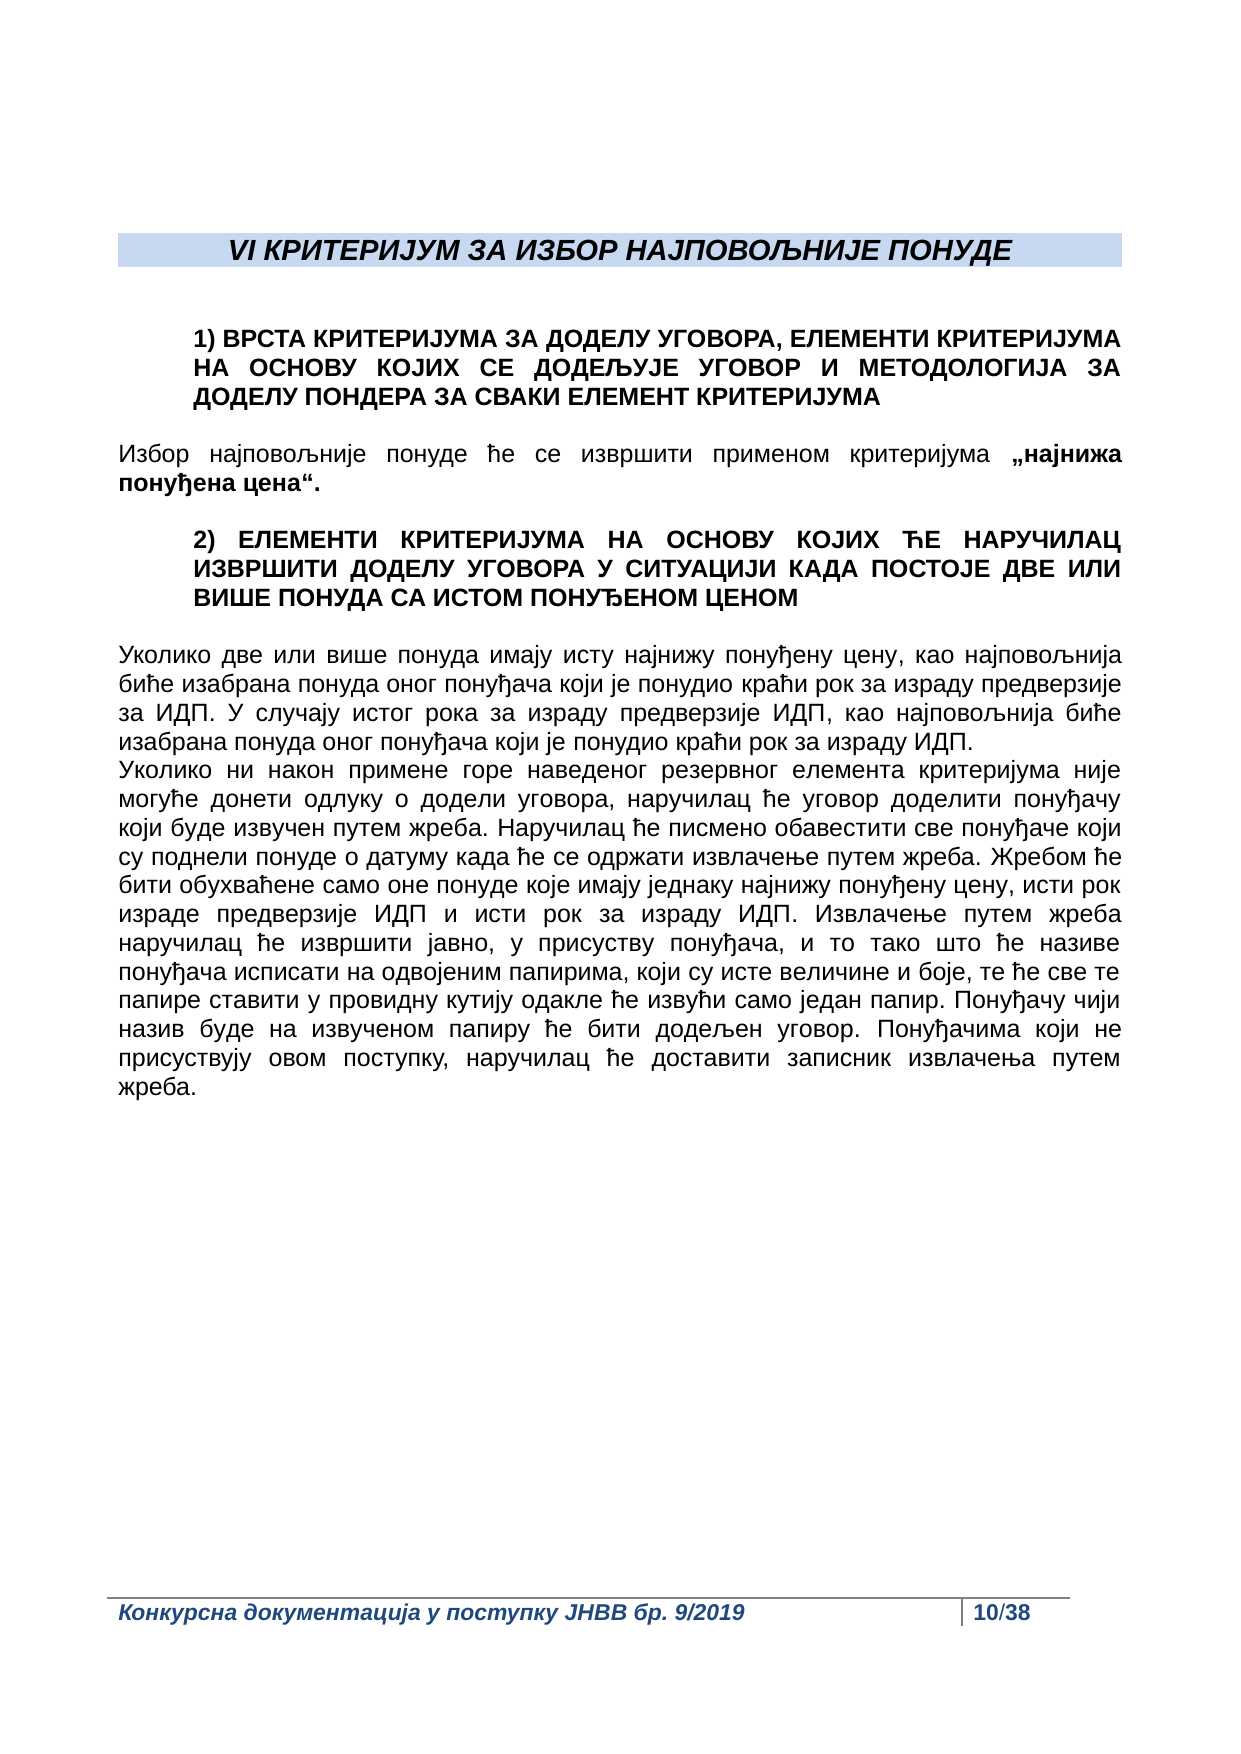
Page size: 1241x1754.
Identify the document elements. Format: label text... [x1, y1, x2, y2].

text Уколико две или више понуда имају исту најнижу понуђену цену, као најповољнија биће изабрана понуда оног понуђача који је понудио краћи рок за израду предверзије за ИДП. У случају истог рока за израду предверзије ИДП, као најповољнија биће изабрана понуда оног понуђача који је понудио краћи рок за израду ИДП. [118, 640, 1122, 755]
text 2) ЕЛЕМЕНТИ КРИТЕРИЈУМА НА ОСНОВУ КОЈИХ ЋЕ НАРУЧИЛАЦ ИЗВРШИТИ ДОДЕЛУ УГОВОРА У СИТУАЦИЈИ КАДА ПОСТОЈЕ ДВЕ ИЛИ ВИШЕ ПОНУДА СА ИСТОМ ПОНУЂЕНОМ ЦЕНОМ [193, 525, 1122, 612]
text 1) ВРСТА КРИТЕРИЈУМА ЗА ДОДЕЛУ УГОВОРА, ЕЛЕМЕНТИ КРИТЕРИЈУМА НА ОСНОВУ КОЈИХ СЕ ДОДЕЉУЈЕ УГОВОР И МЕТОДОЛОГИЈА ЗА ДОДЕЛУ ПОНДЕРА ЗА СВАКИ ЕЛЕМЕНТ КРИТЕРИЈУМА [193, 324, 1122, 410]
list VI КРИТЕРИЈУМ ЗА ИЗБОР НАЈПОВОЉНИЈЕ ПОНУДЕ [118, 233, 1122, 267]
text Уколико ни након примене горе наведеног резервног елемента критеријума није могуће донети одлуку о додели уговора, наручилац ће уговор доделити понуђачу који буде извучен путем жреба. Наручилац ће писмено обавестити све понуђаче који су поднели понуде о датуму када ће се одржати извлачење путем жреба. Жребом ће бити обухваћене само оне понуде које имају једнаку најнижу понуђену цену, исти рок израде предверзије ИДП и исти рок за израду ИДП. Извлачење путем жреба наручилац ће извршити јавно, у присуству понуђача, и то тако што ће називе понуђача исписати на одвојеним папирима, који су исте величине и боје, те ће све те папире ставити у провидну кутију одакле ће извући само један папир. Понуђачу чији назив буде на извученом папиру ће бити додељен уговор. Понуђачима који не присуствују овом поступку, наручилац ће доставити записник извлачења путем жреба. [118, 755, 1122, 1100]
text Избор најповољније понуде ће се извршити применом критеријума „најнижа понуђена цена“. [118, 439, 1122, 497]
